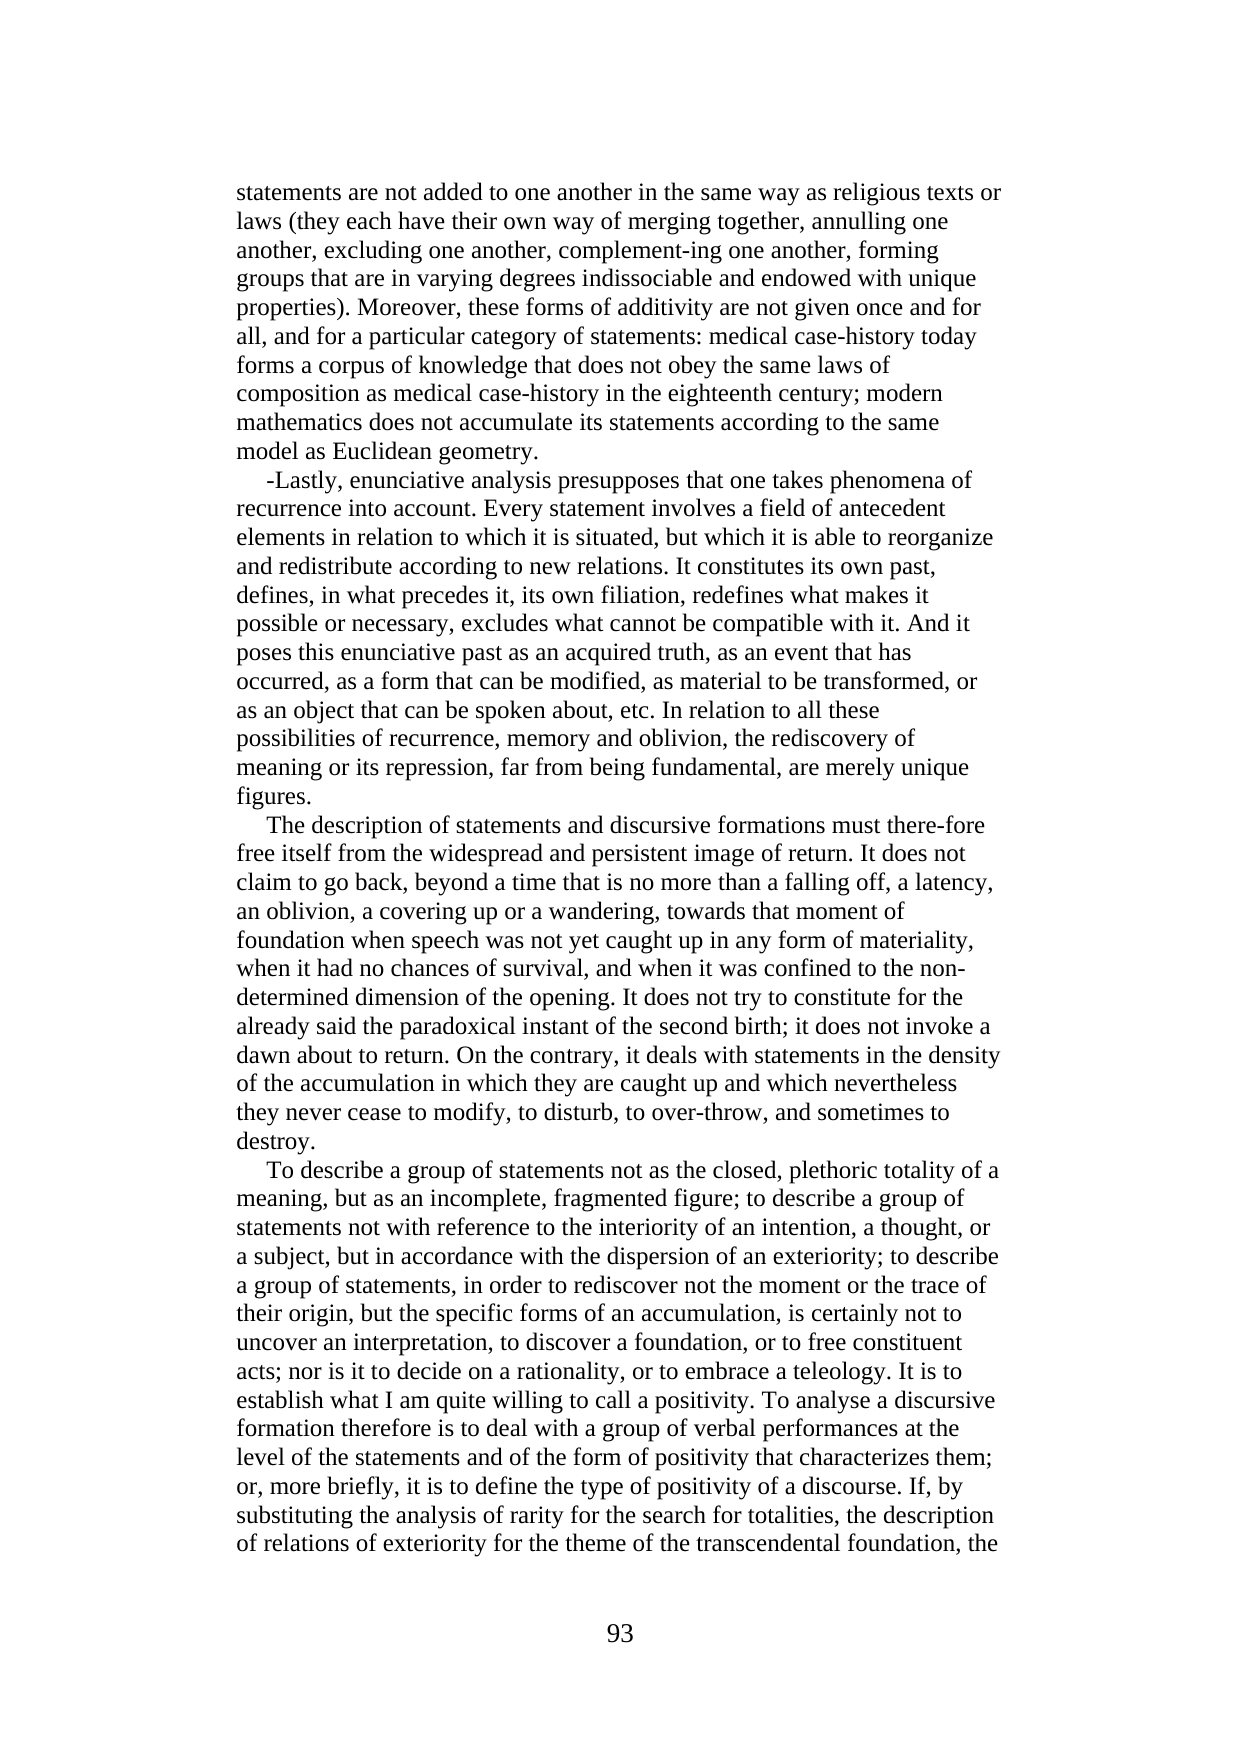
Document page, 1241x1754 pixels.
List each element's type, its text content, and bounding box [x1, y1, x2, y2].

text The description of statements and discursive formations must there-fore free itself from the widespread and persistent image of return. It does not claim to go back, beyond a time that is no more than a falling off, a latency, an oblivion, a covering up or a wandering, towards that moment of foundation when speech was not yet caught up in any form of materiality, when it had no chances of survival, and when it was confined to the non-determined dimension of the opening. It does not try to constitute for the already said the paradoxical instant of the second birth; it does not invoke a dawn about to return. On the con­trary, it deals with statements in the density of the accumulation in which they are caught up and which nevertheless they never cease to modify, to disturb, to over-throw, and sometimes to destroy. [236, 810, 1004, 1155]
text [236, 177, 1004, 465]
text -Lastly, enunciative analysis presupposes that one takes phenom­ena of recurrence into account. Every statement involves a field of antecedent elements in relation to which it is situated, but which it is able to reorganize and redistribute according to new relations. It consti­tutes its own past, defines, in what precedes it, its own filiation, redefines what makes it possible or necessary, excludes what cannot be compatible with it. And it poses this enunciative past as an acquired truth, as an event that has occurred, as a form that can be modified, as material to be transformed, or as an object that can be spoken about, etc. In relation to all these possibilities of recurrence, memory and oblivion, the rediscovery of meaning or its repression, far from being fundamental, are merely unique figures. [236, 465, 1004, 810]
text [236, 1155, 1004, 1557]
